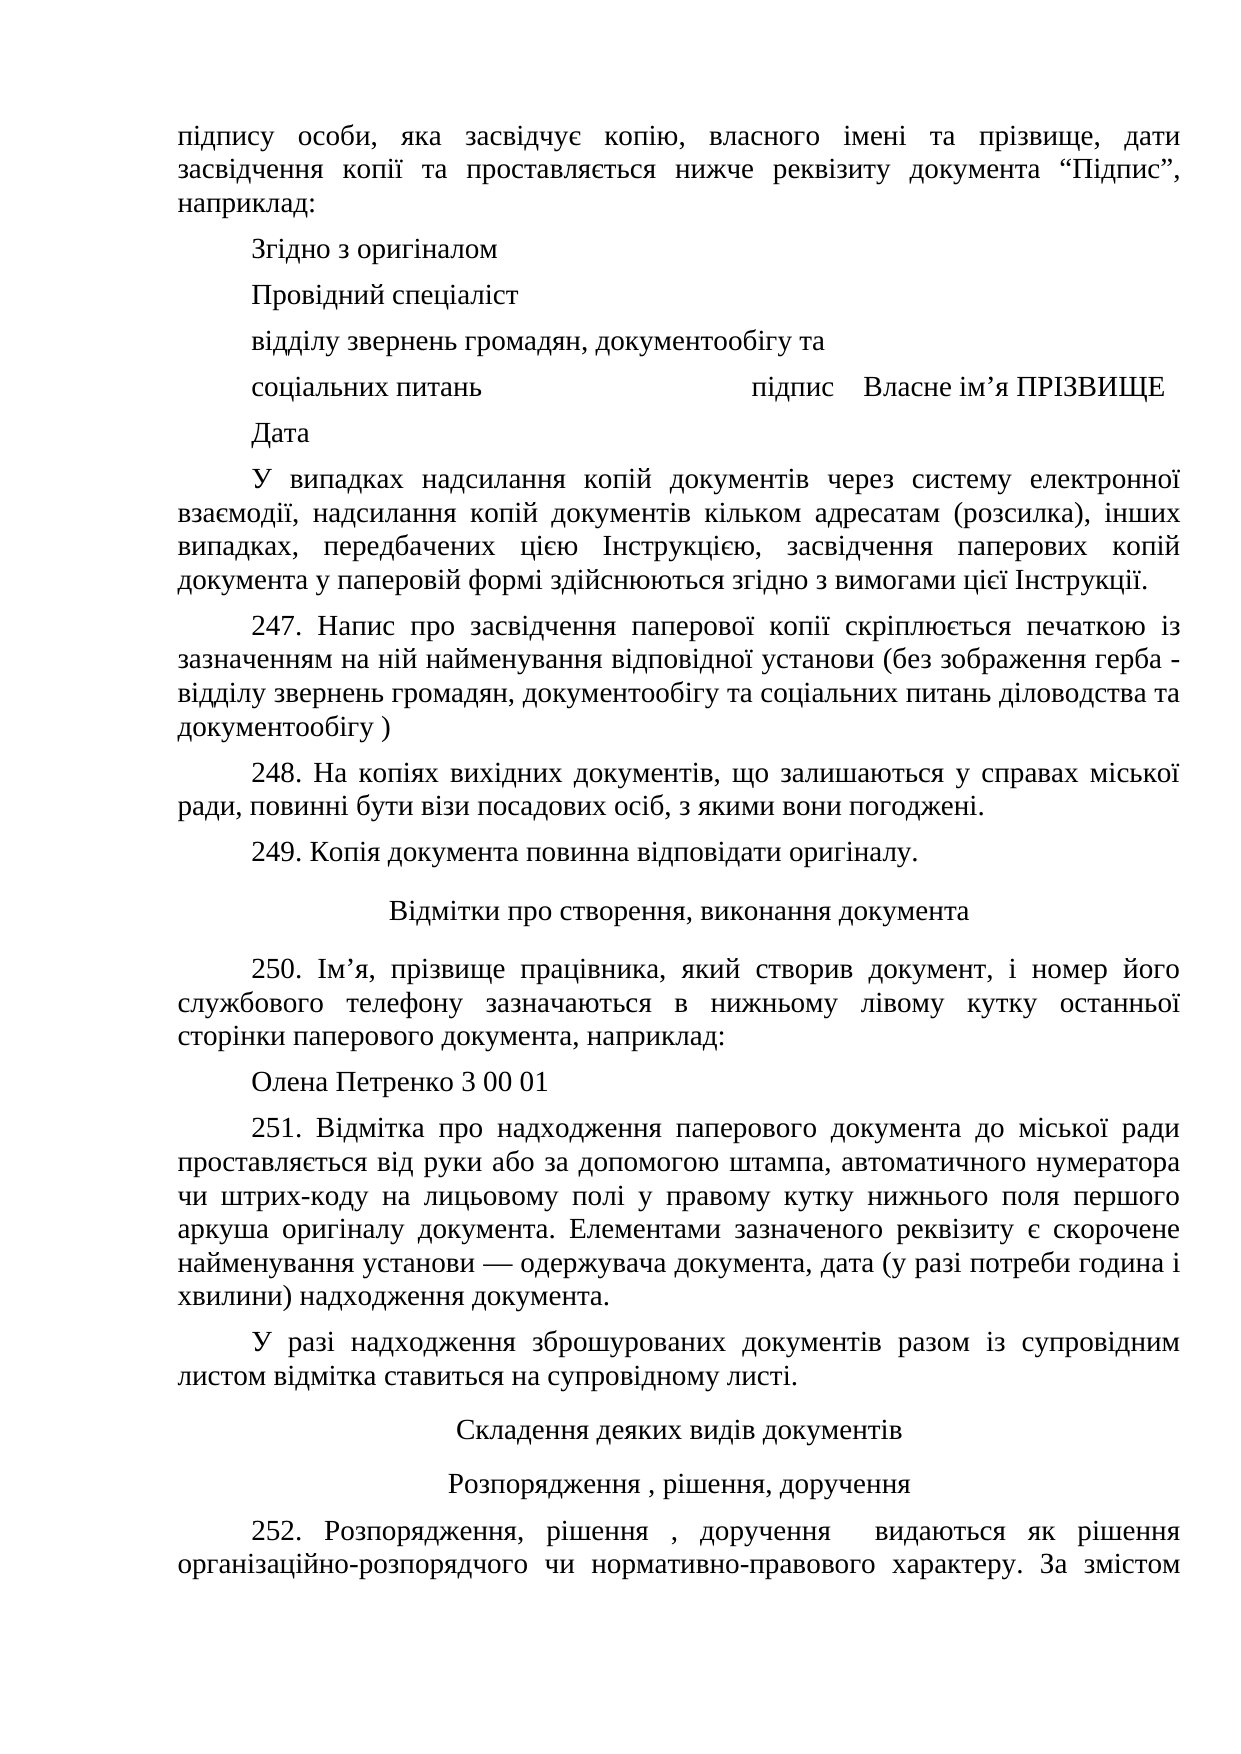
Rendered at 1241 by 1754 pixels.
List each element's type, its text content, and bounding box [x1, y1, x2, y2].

text Олена Петренко 3 00 01 [177, 1064, 1181, 1098]
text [177, 1513, 1181, 1580]
text 247. Напис про засвідчення паперової копії скріплюється печаткою із зазначенням на ній найменування відповідної установи (без зображення герба - відділу звернень громадян, документообігу та соціальних питань діловодства та документообігу ) [177, 608, 1181, 742]
text Розпорядження , рішення, доручення [177, 1467, 1181, 1500]
text 248. На копіях вихідних документів, що залишаються у справах міської ради, повинні бути візи посадових осіб, з якими вони погоджені. [177, 755, 1181, 822]
text Складення деяких видів документів [177, 1412, 1181, 1446]
text Дата [177, 415, 1181, 449]
text 251. Відмітка про надходження паперового документа до міської ради проставляється від руки або за допомогою штампа, автоматичного нумератора чи штрих-коду на лицьовому полі у правому кутку нижнього поля першого аркуша оригіналу документа. Елементами зазначеного реквізиту є скорочене найменування установи — одержувача документа, дата (у разі потреби година і хвилини) надходження документа. [177, 1111, 1181, 1312]
text У разі надходження зброшурованих документів разом із супровідним листом відмітка ставиться на супровідному листі. [177, 1324, 1181, 1391]
text відділу звернень громадян, документообігу та [177, 323, 1181, 357]
text У випадках надсилання копій документів через систему електронної взаємодії, надсилання копій документів кільком адресатам (розсилка), інших випадках, передбачених цією Інструкцією, засвідчення паперових копій документа у паперовій формі здійснюються згідно з вимогами цієї Інструкції. [177, 461, 1181, 596]
text Згідно з оригіналом [177, 231, 1181, 265]
text 250. Ім’я, прізвище працівника, який створив документ, і номер його службового телефону зазначаються в нижньому лівому кутку останньої сторінки паперового документа, наприклад: [177, 951, 1181, 1052]
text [177, 118, 1181, 219]
text 249. Копія документа повинна відповідати оригіналу. [177, 834, 1181, 868]
text Провідний спеціаліст [177, 277, 1181, 311]
text Відмітки про створення, виконання документа [177, 893, 1181, 926]
text соціальних питань підпис Власне ім’я ПРІЗВИЩЕ [177, 369, 1181, 403]
